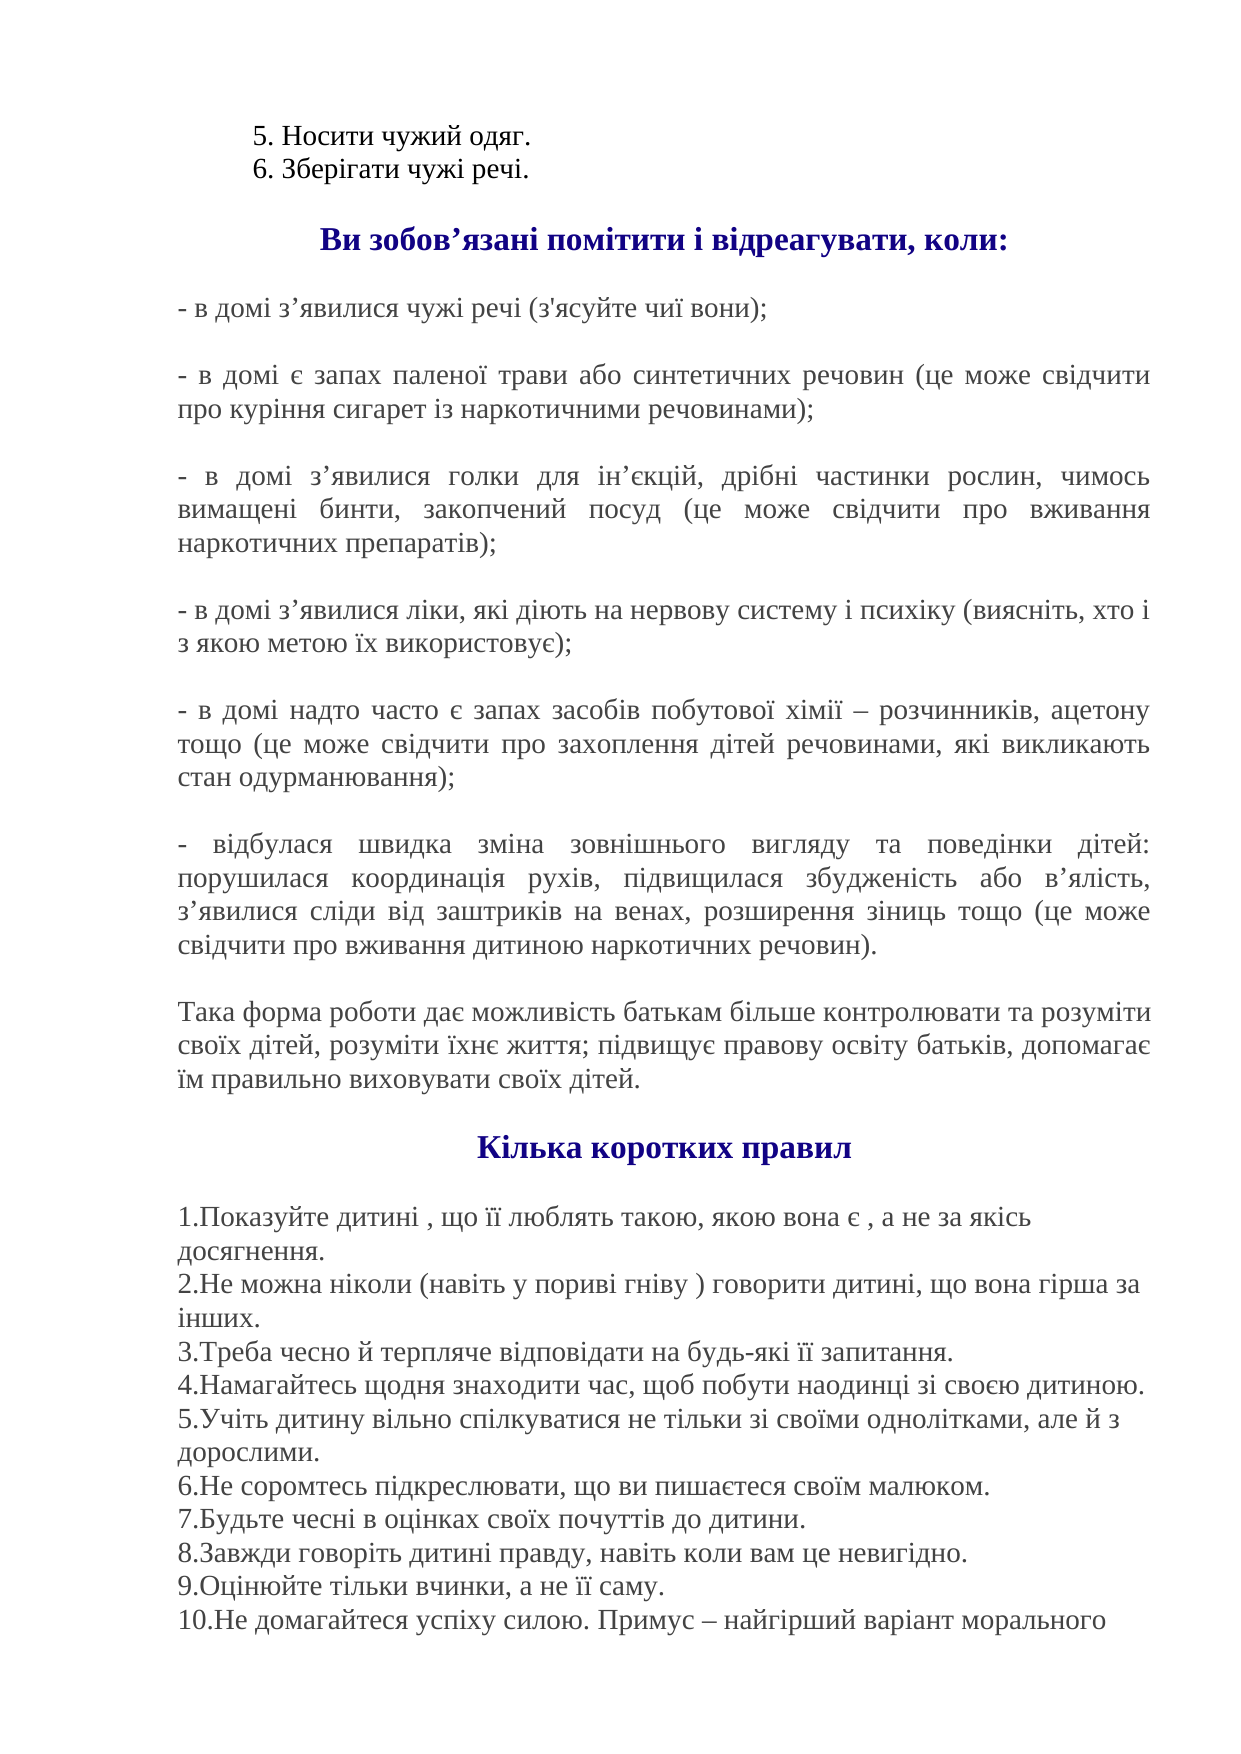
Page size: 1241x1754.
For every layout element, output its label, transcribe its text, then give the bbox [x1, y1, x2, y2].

text Така форма роботи дає можливість батькам більше контролювати та розуміти своїх дітей, розуміти їхнє життя; підвищує правову освіту батьків, допомагає їм правильно виховувати своїх дітей. [177, 994, 1152, 1094]
text - відбулася швидка зміна зовнішнього вигляду та поведінки дітей: порушилася координація рухів, підвищилася збудженість або в’ялість, з’явилися сліди від заштриків на венах, розширення зіниць тощо (це може свідчити про вживання дитиною наркотичних речовин). [177, 826, 1152, 960]
text Кілька коротких правил [177, 1128, 1152, 1166]
text Ви зобов’язані помітити і відреагувати, коли: [177, 219, 1152, 257]
text - в домі надто часто є запах засобів побутової хімії – розчинників, ацетону тощо (це може свідчити про захоплення дітей речовинами, які викликають стан одурманювання); [177, 692, 1152, 793]
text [177, 1166, 1152, 1636]
text - в домі з’явилися чужі речі (з'ясуйте чиї вони); [177, 291, 1152, 324]
text - в домі є запах паленої трави або синтетичних речовин (це може свідчити про куріння сигарет із наркотичними речовинами); [177, 357, 1152, 424]
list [215, 118, 1152, 185]
text - в домі з’явилися голки для ін’єкцій, дрібні частинки рослин, чимось вимащені бинти, закопчений посуд (це може свідчити про вживання наркотичних препаратів); [177, 458, 1152, 558]
text - в домі з’явилися ліки, які діють на нервову систему і психіку (виясніть, хто і з якою метою їх використовує); [177, 592, 1152, 659]
